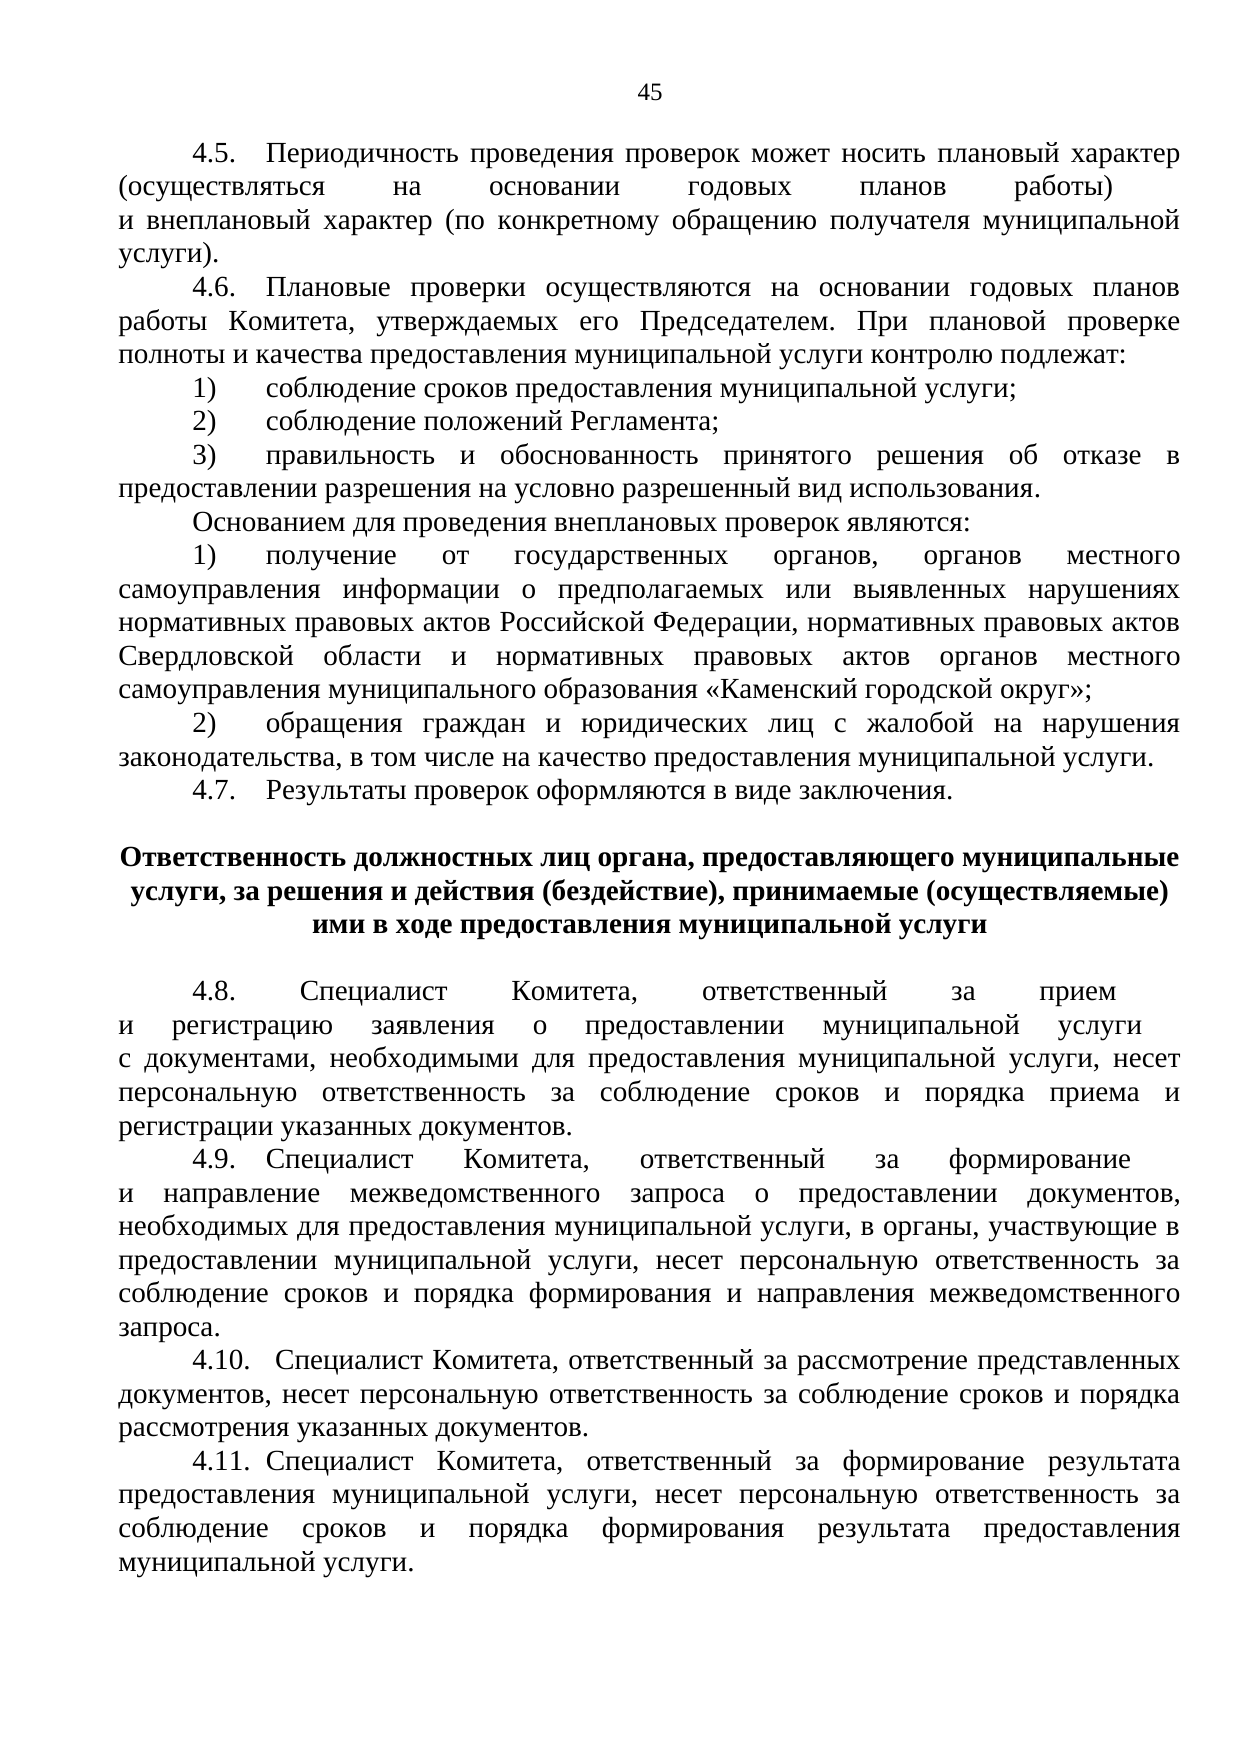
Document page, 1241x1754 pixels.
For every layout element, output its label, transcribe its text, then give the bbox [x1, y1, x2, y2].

text 4.8. Специалист Комитета, ответственный за прием и регистрацию заявления о предоставлении муниципальной услуги с документами, необходимыми для предоставления муниципальной услуги, несет персональную ответственность за соблюдение сроков и порядка приема и регистрации указанных документов. [118, 973, 1181, 1141]
list получение от государственных органов, органов местного самоуправления информации о предполагаемых или выявленных нарушениях нормативных правовых актов Российской Федерации, нормативных правовых актов Свердловской области и нормативных правовых актов органов местного самоуправления муниципального образования «Каменский городской округ»; [118, 537, 1181, 705]
list Плановые проверки осуществляются на основании годовых планов работы Комитета, утверждаемых его Председателем. При плановой проверке полноты и качества предоставления муниципальной услуги контролю подлежат: [118, 269, 1181, 370]
list Периодичность проведения проверок может носить плановый характер (осуществляться на основании годовых планов работы) и внеплановый характер (по конкретному обращению получателя муниципальной услуги). [118, 135, 1181, 269]
list Результаты проверок оформляются в виде заключения. [118, 772, 1181, 806]
list правильность и обоснованность принятого решения об отказе в предоставлении разрешения на условно разрешенный вид использования. [118, 437, 1181, 504]
list Специалист Комитета, ответственный за формирование и направление межведомственного запроса о предоставлении документов, необходимых для предоставления муниципальной услуги, в органы, участвующие в предоставлении муниципальной услуги, несет персональную ответственность за соблюдение сроков и порядка формирования и направления межведомственного запроса. [118, 1141, 1181, 1342]
list Специалист Комитета, ответственный за формирование результата предоставления муниципальной услуги, несет персональную ответственность за соблюдение сроков и порядка формирования результата предоставления муниципальной услуги. [118, 1443, 1181, 1577]
list Специалист Комитета, ответственный за рассмотрение представленных документов, несет персональную ответственность за соблюдение сроков и порядка рассмотрения указанных документов. [118, 1342, 1181, 1443]
list соблюдение положений Регламента; [118, 403, 1181, 437]
text Ответственность должностных лиц органа, предоставляющего муниципальные услуги, за решения и действия (бездействие), принимаемые (осуществляемые) ими в ходе предоставления муниципальной услуги [118, 839, 1181, 940]
list Основанием для проведения внеплановых проверок являются: [118, 504, 1181, 537]
list соблюдение сроков предоставления муниципальной услуги; [118, 370, 1181, 403]
list обращения граждан и юридических лиц с жалобой на нарушения законодательства, в том числе на качество предоставления муниципальной услуги. [118, 705, 1181, 772]
